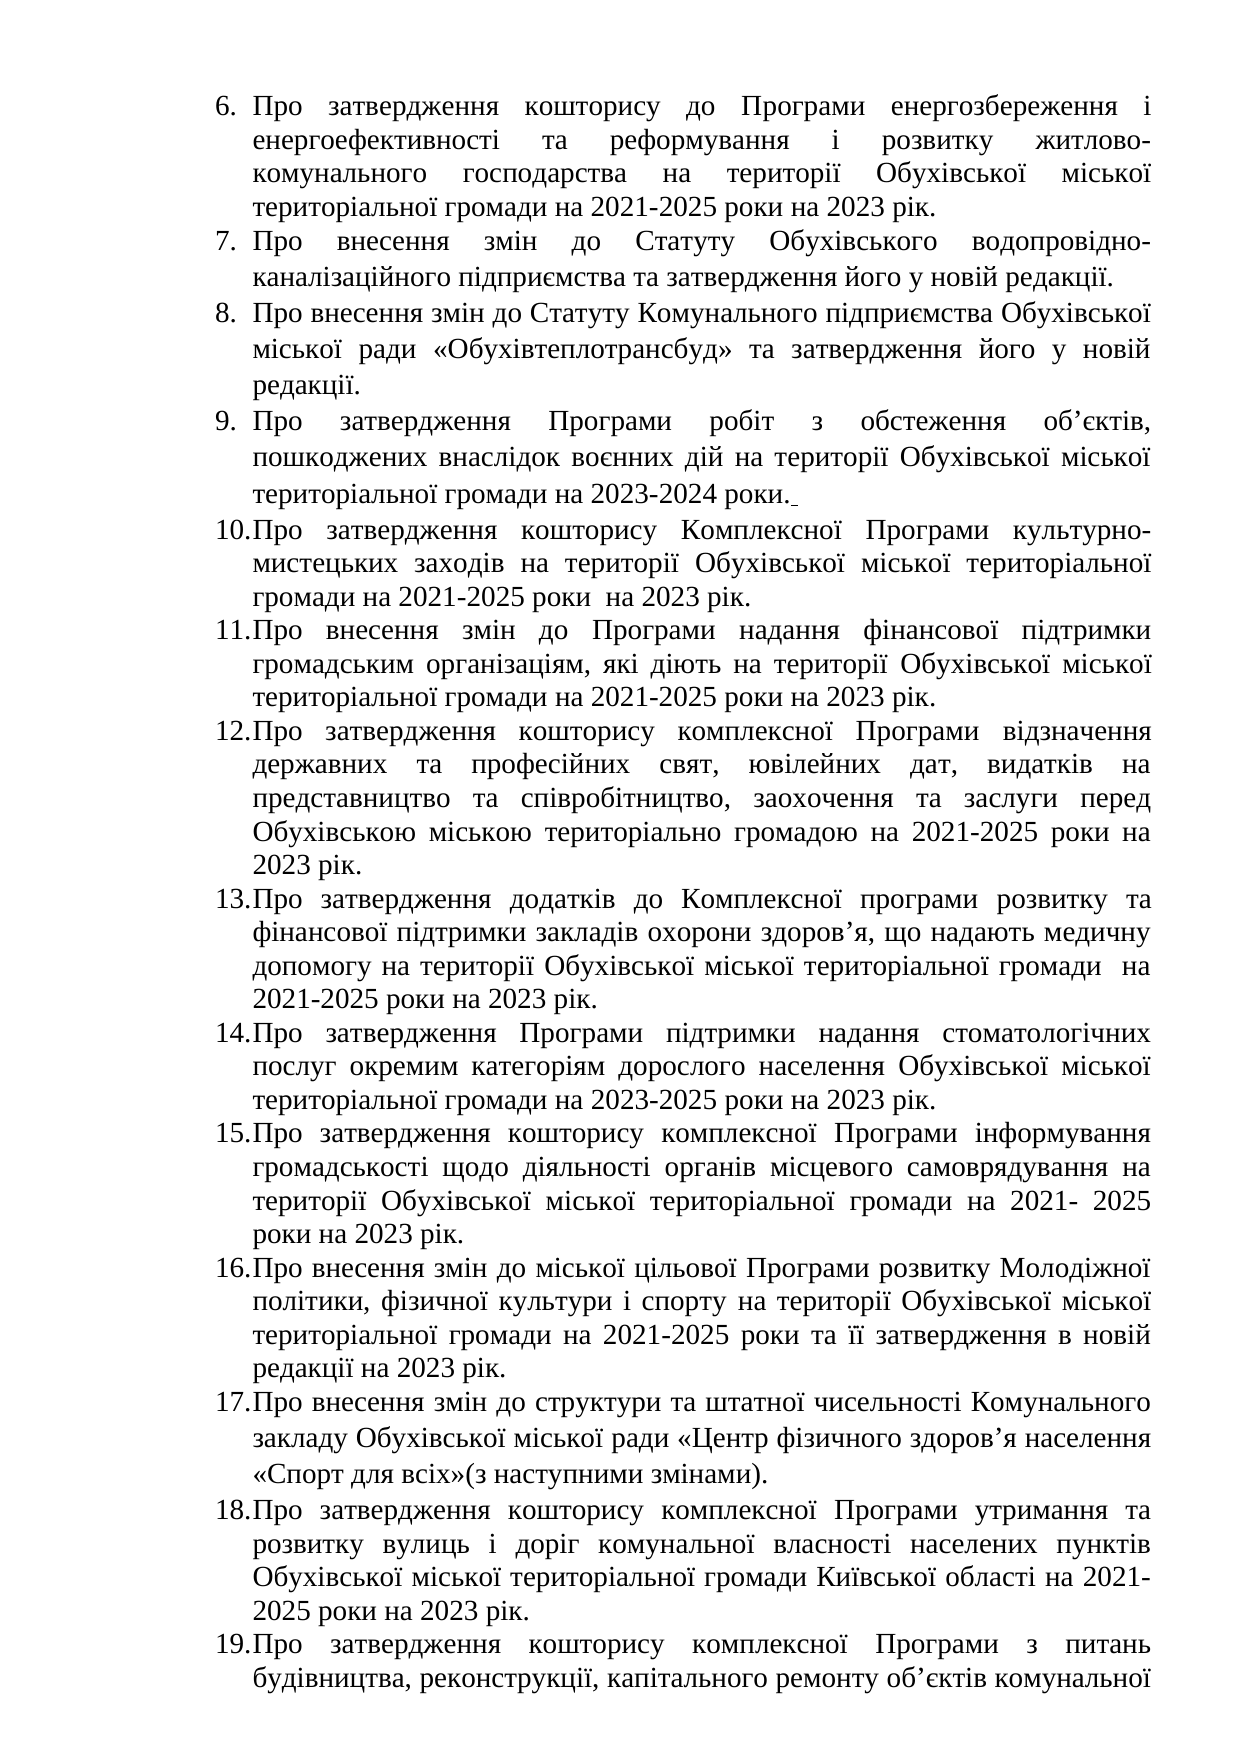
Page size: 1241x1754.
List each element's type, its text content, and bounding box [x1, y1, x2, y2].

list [215, 1627, 1152, 1694]
list Про затвердження кошторису Комплексної Програми культурно-мистецьких заходів на території Обухівської міської територіальної громади на 2021-2025 роки на 2023 рік. [215, 512, 1152, 612]
list Про затвердження кошторису комплексної Програми відзначення державних та професійних свят, ювілейних дат, видатків на представництво та співробітництво, заохочення та заслуги перед Обухівською міською територіально громадою на 2021-2025 роки на 2023 рік. [215, 713, 1152, 881]
list Про затвердження кошторису комплексної Програми інформування громадськості щодо діяльності органів місцевого самоврядування на території Обухівської міської територіальної громади на 2021- 2025 роки на 2023 рік. [215, 1116, 1152, 1250]
list Про внесення змін до Програми надання фінансової підтримки громадським організаціям, які діють на території Обухівської міської територіальної громади на 2021-2025 роки на 2023 рік. [215, 612, 1152, 713]
list Про внесення змін до структури та штатної чисельності Комунального закладу Обухівської міської ради «Центр фізичного здоров’я населення «Спорт для всіх»(з наступними змінами). [215, 1384, 1152, 1490]
list Про затвердження кошторису комплексної Програми утримання та розвитку вулиць і доріг комунальної власності населених пунктів Обухівської міської територіальної громади Київської області на 2021-2025 роки на 2023 рік. [215, 1492, 1152, 1627]
list Про внесення змін до Статуту Обухівського водопровідно-каналізаційного підприємства та затвердження його у новій редакції. [215, 223, 1152, 292]
list Про затвердження кошторису до Програми енергозбереження і енергоефективності та реформування і розвитку житлово-комунального господарства на території Обухівської міської територіальної громади на 2021-2025 роки на 2023 рік. [215, 88, 1152, 223]
list Про внесення змін до Статуту Комунального підприємства Обухівської міської ради «Обухівтеплотрансбуд» та затвердження його у новій редакції. [215, 295, 1152, 401]
list Про затвердження Програми підтримки надання стоматологічних послуг окремим категоріям дорослого населення Обухівської міської територіальної громади на 2023-2025 роки на 2023 рік. [215, 1015, 1152, 1116]
list Про затвердження додатків до Комплексної програми розвитку та фінансової підтримки закладів охорони здоров’я, що надають медичну допомогу на території Обухівської міської територіальної громади на 2021-2025 роки на 2023 рік. [215, 881, 1152, 1015]
list Про внесення змін до міської цільової Програми розвитку Молодіжної політики, фізичної культури і спорту на території Обухівської міської територіальної громади на 2021-2025 роки та її затвердження в новій редакції на 2023 рік. [215, 1250, 1152, 1384]
list Про затвердження Програми робіт з обстеження об’єктів, пошкоджених внаслідок воєнних дій на території Обухівської міської територіальної громади на 2023-2024 роки. [215, 403, 1152, 509]
